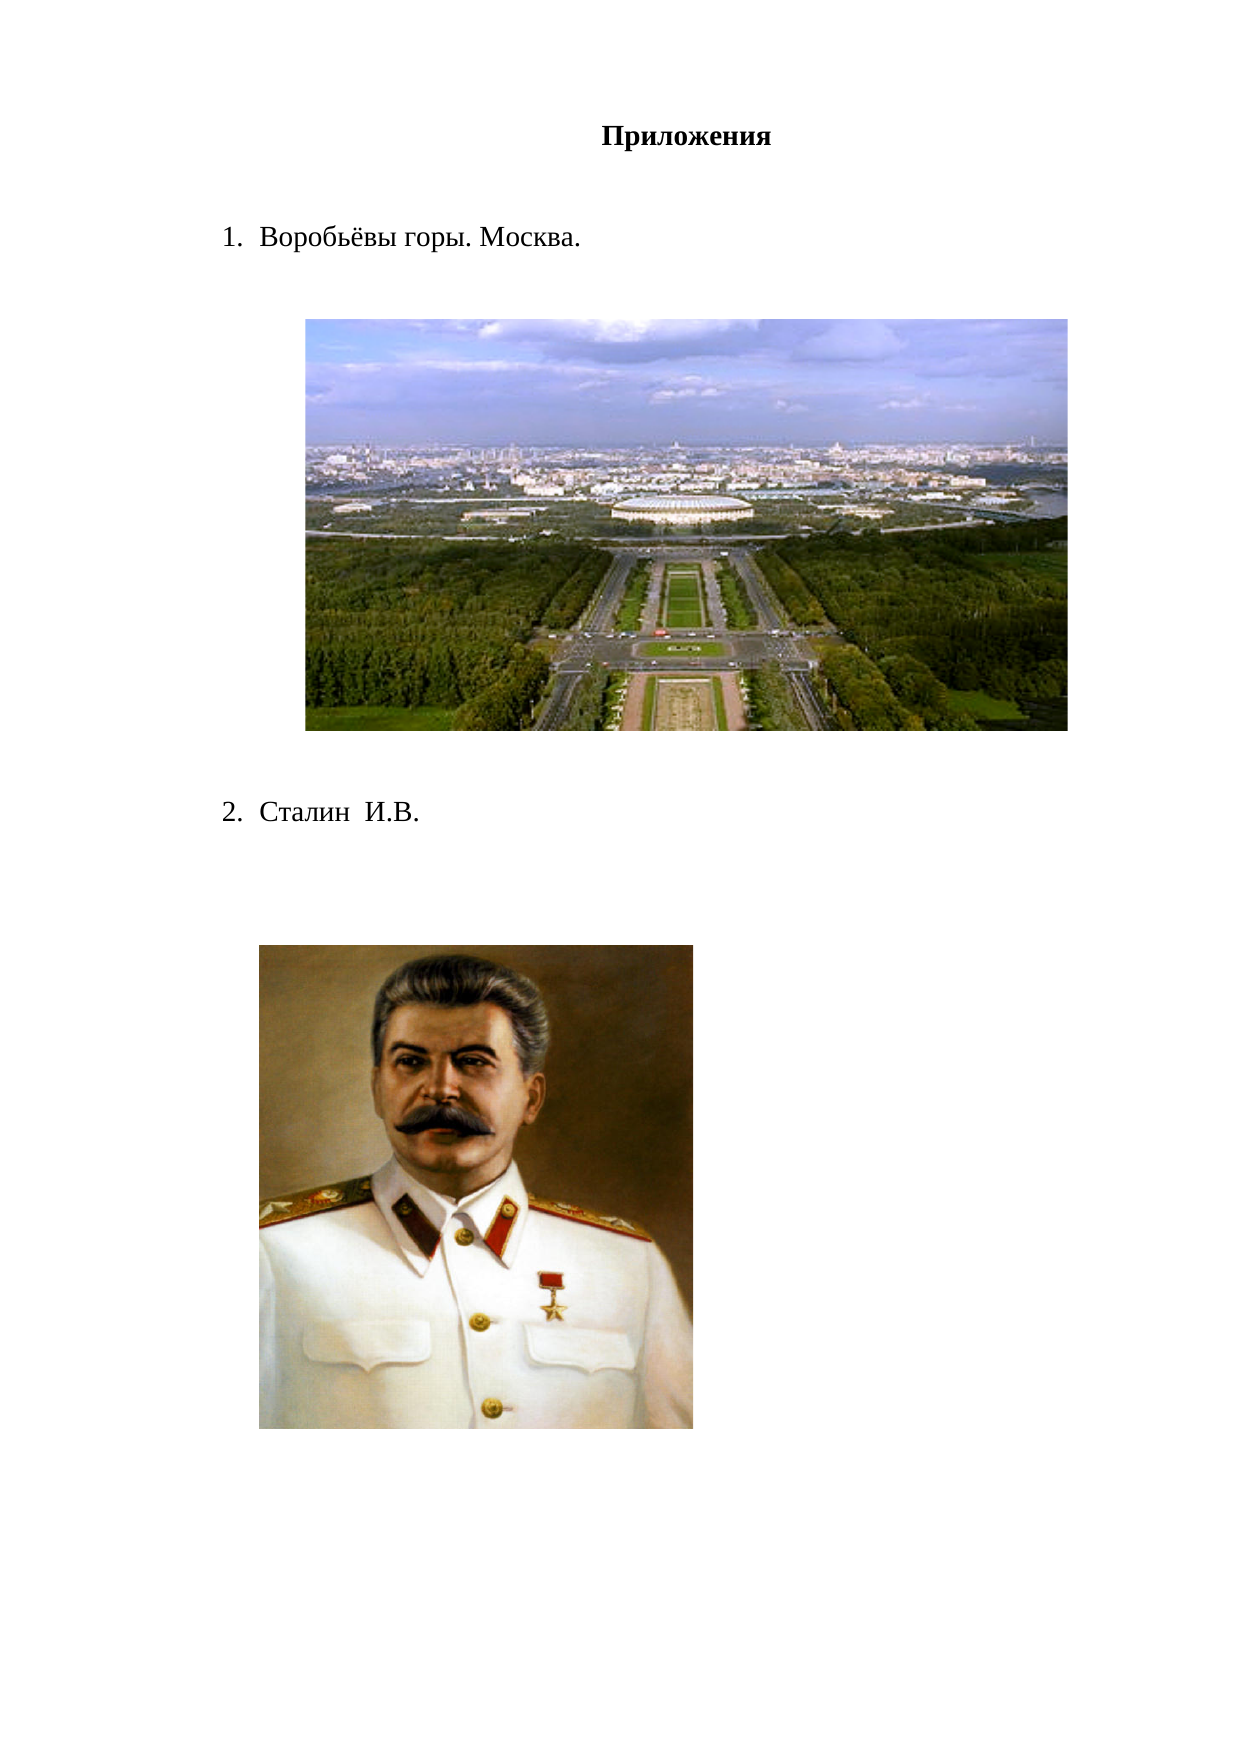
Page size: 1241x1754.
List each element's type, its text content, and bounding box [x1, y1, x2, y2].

text Приложения [148, 118, 1152, 152]
picture [259, 945, 694, 1429]
list Сталин И.В. [222, 794, 1152, 828]
picture [305, 319, 1068, 731]
list Воробьёвы горы. Москва. [222, 219, 1152, 252]
